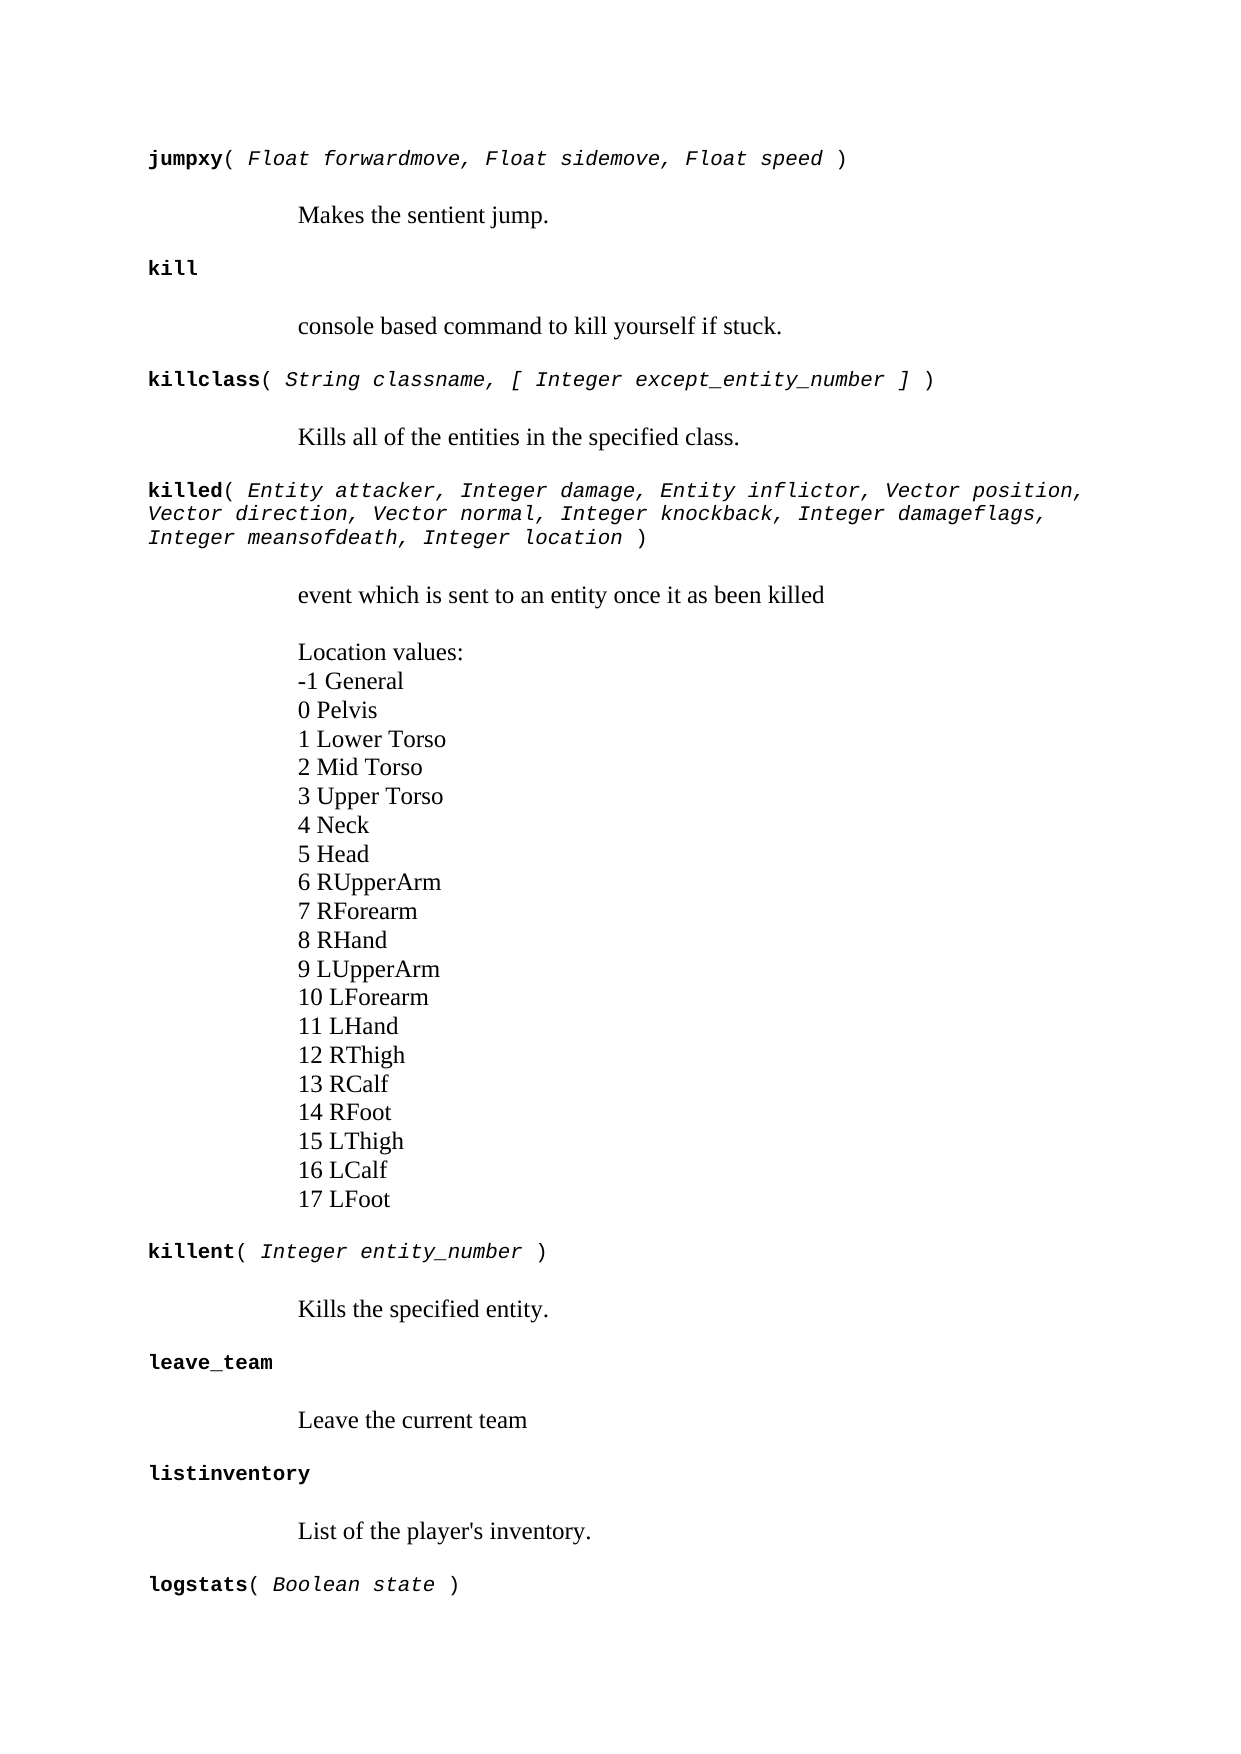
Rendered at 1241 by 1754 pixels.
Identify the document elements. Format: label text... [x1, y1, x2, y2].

text Kills the specified entity. [298, 1294, 1093, 1323]
text leave_team [148, 1352, 1093, 1376]
text listinventory [148, 1463, 1093, 1487]
text event which is sent to an entity once it as been killed Location values: -1 General 0 Pelvis 1 Lower Torso 2 Mid Torso 3 Upper Torso 4 Neck 5 Head 6 RUpperArm 7 RForearm 8 RHand 9 LUpperArm 10 LForearm 11 LHand 12 RThigh 13 RCalf 14 RFoot 15 LThigh 16 LCalf 17 LFoot [298, 580, 1093, 1212]
text jumpxy( Float forwardmove, Float sidemove, Float speed ) [148, 148, 1093, 171]
text Kills all of the entities in the specified class. [298, 422, 1093, 451]
text Leave the current team [298, 1405, 1093, 1434]
text Makes the sentient jump. [298, 200, 1093, 229]
text List of the player's inventory. [298, 1516, 1093, 1544]
text killent( Integer entity_number ) [148, 1242, 1093, 1265]
text killed( Entity attacker, Integer damage, Entity inflictor, Vector position, Vector direction, Vector normal, Integer knockback, Integer damageflags, Integer meansofdeath, Integer location ) [148, 480, 1093, 551]
text console based command to kill yourself if stuck. [298, 311, 1093, 340]
text kill [148, 258, 1093, 282]
text killclass( String classname, [ Integer except_entity_number ] ) [148, 369, 1093, 393]
text logstats( Boolean state ) [148, 1574, 1093, 1597]
